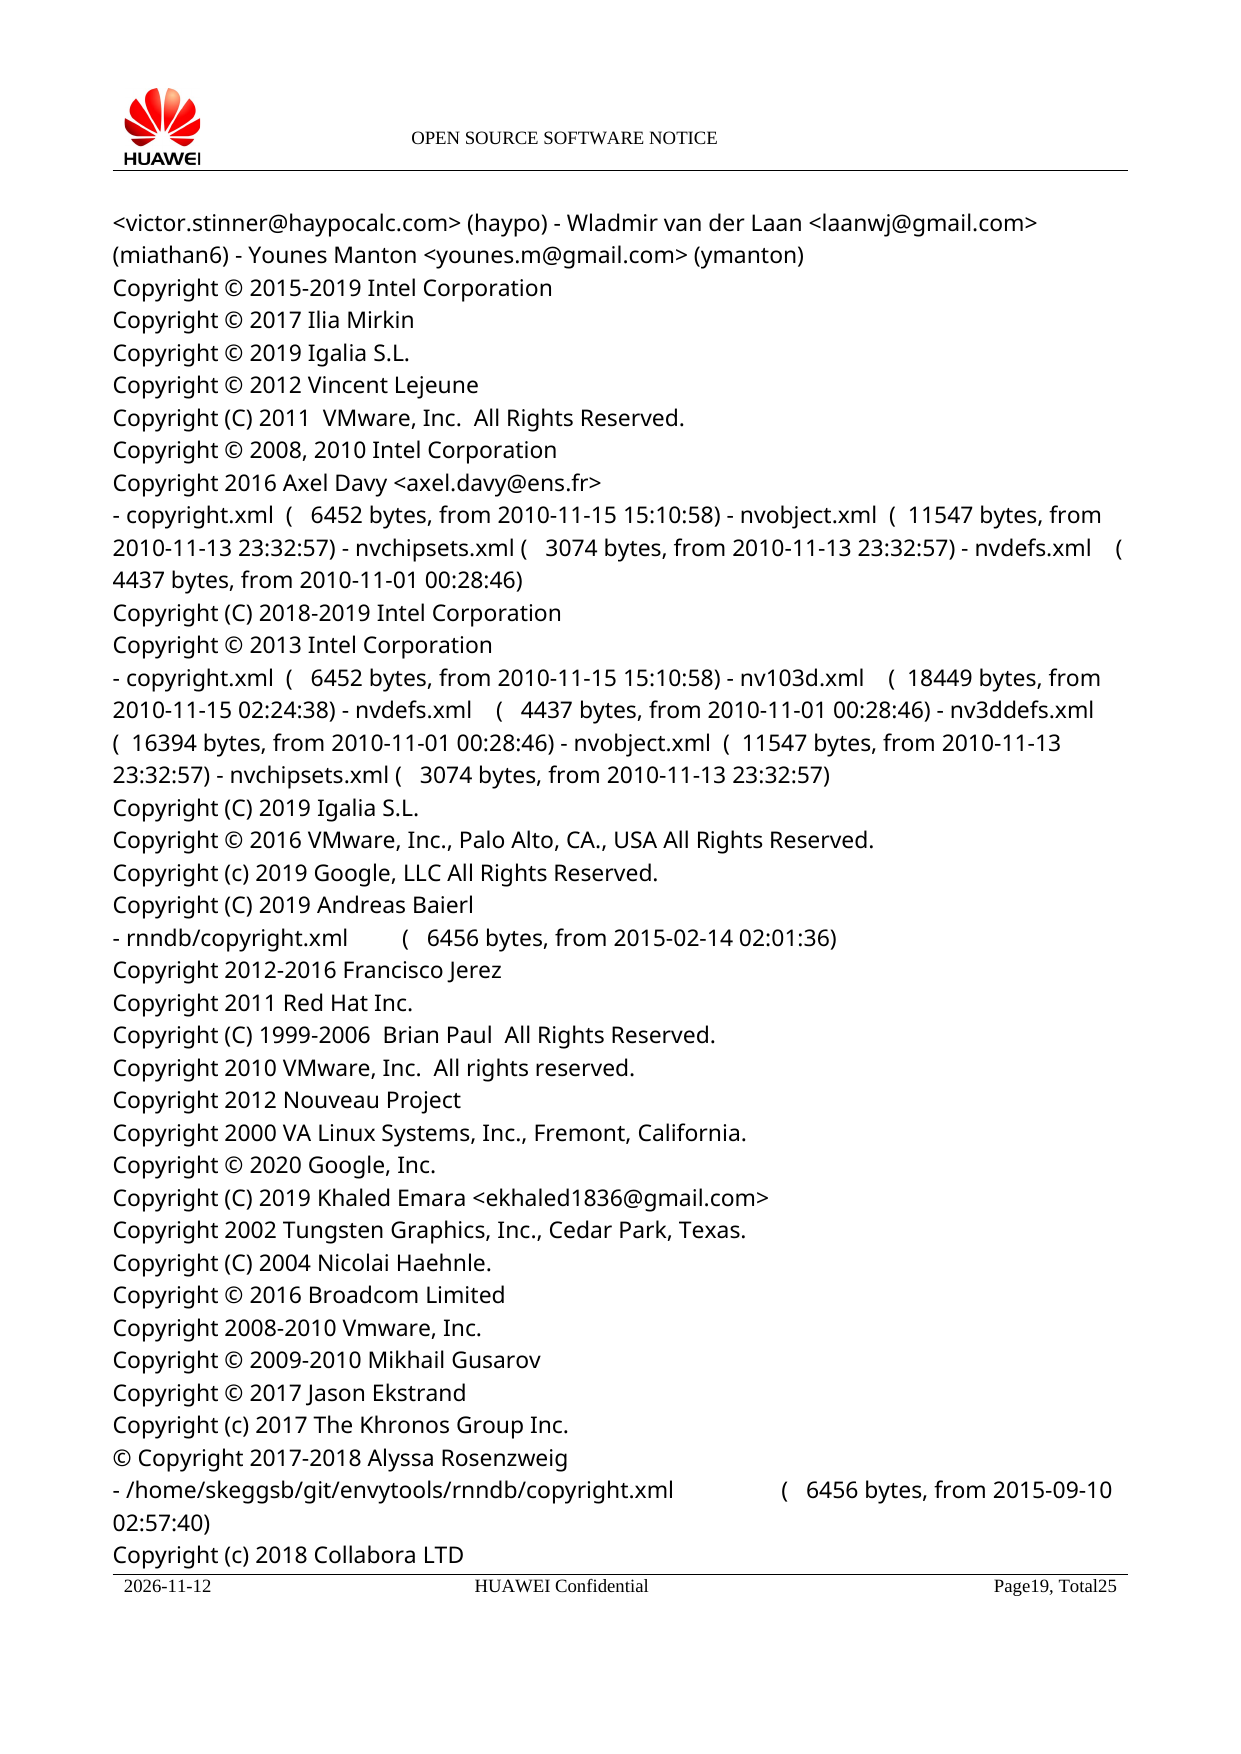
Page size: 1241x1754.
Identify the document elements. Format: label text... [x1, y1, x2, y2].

picture [124, 88, 201, 165]
